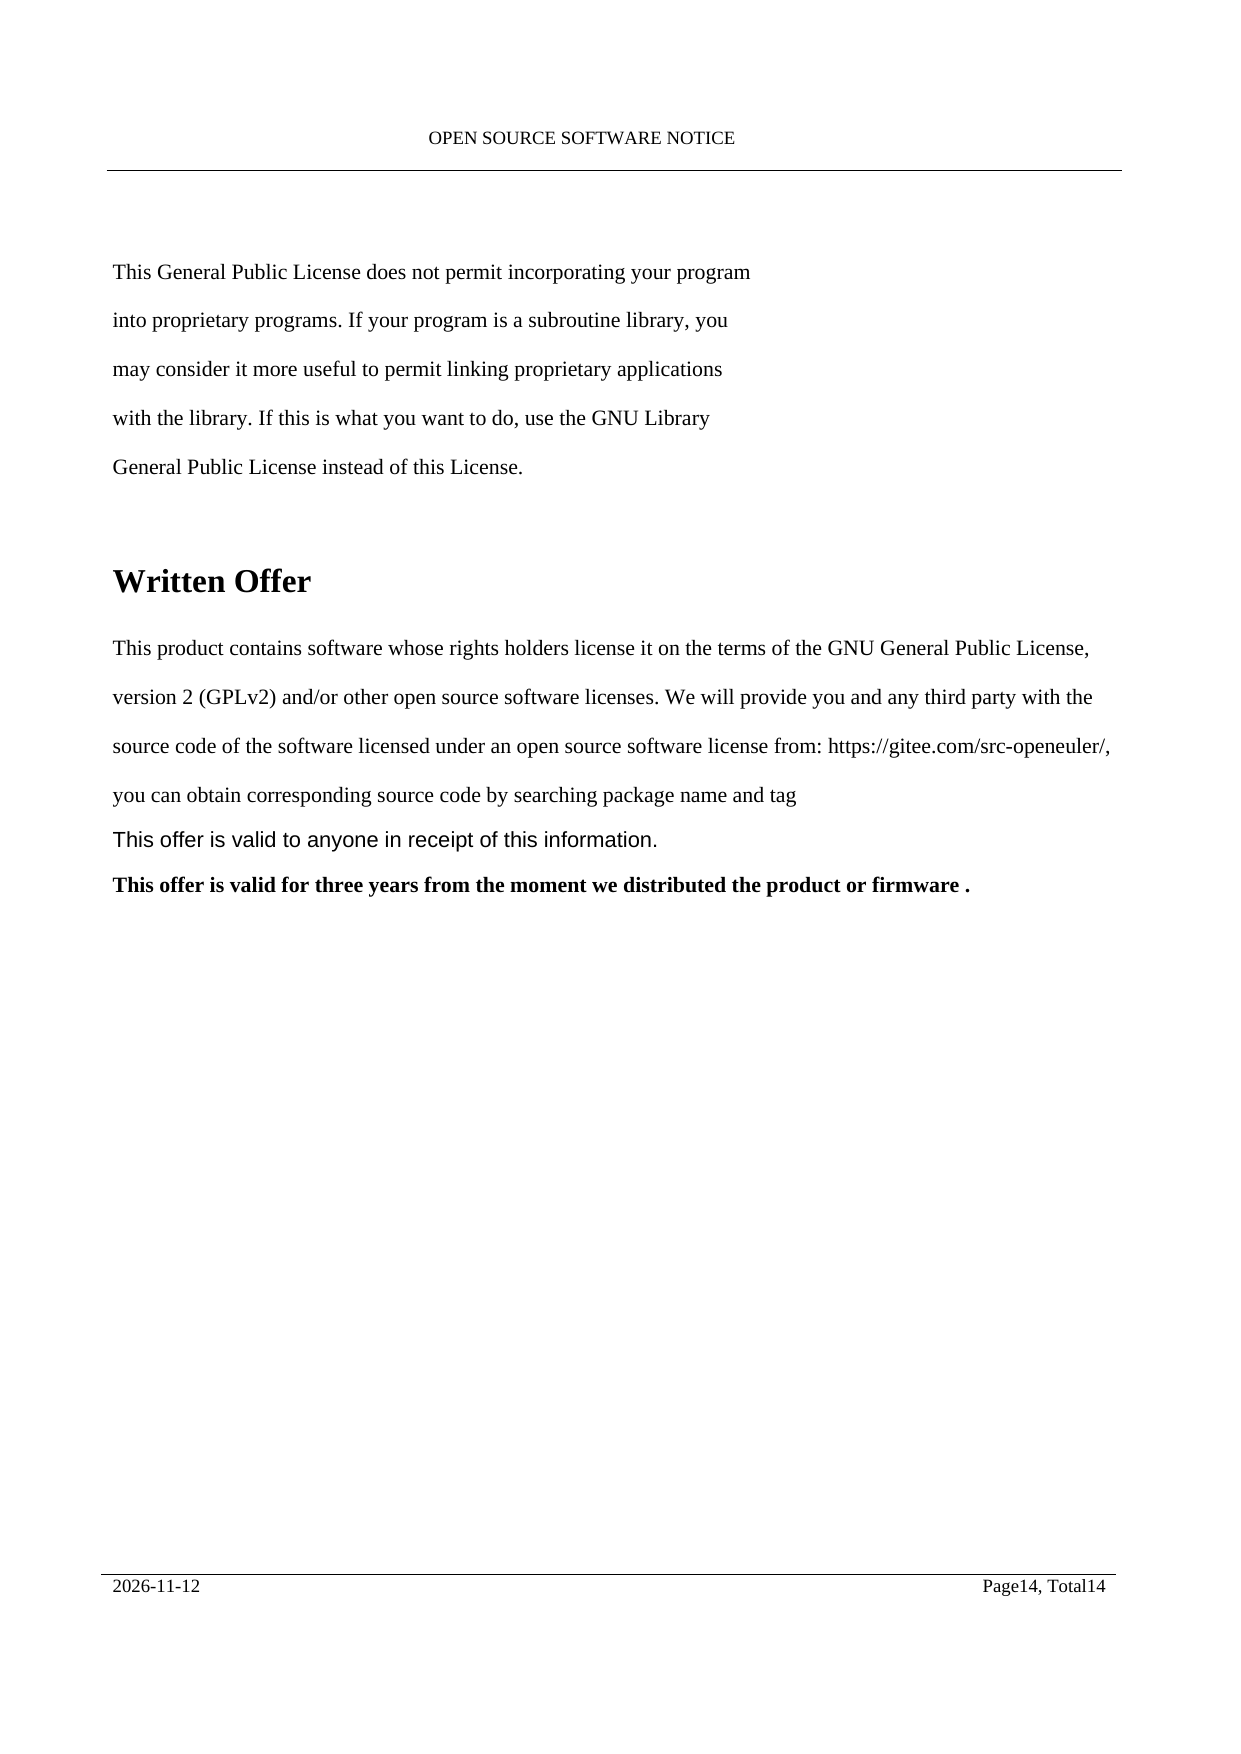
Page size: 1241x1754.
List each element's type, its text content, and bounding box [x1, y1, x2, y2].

text Written Offer [112, 548, 1128, 613]
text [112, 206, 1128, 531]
text This product contains software whose rights holders license it on the terms of the GNU General Public License, version 2 (GPLv2) and/or other open source software licenses. We will provide you and any third party with the source code of the software licensed under an open source software license from: https://gitee.com/src-openeuler/, you can obtain corresponding source code by searching package name and tag [112, 632, 1128, 811]
text This offer is valid to anyone in receipt of this information. [112, 823, 1128, 856]
text This offer is valid for three years from the moment we distributed the product or firmware . [112, 868, 1128, 901]
